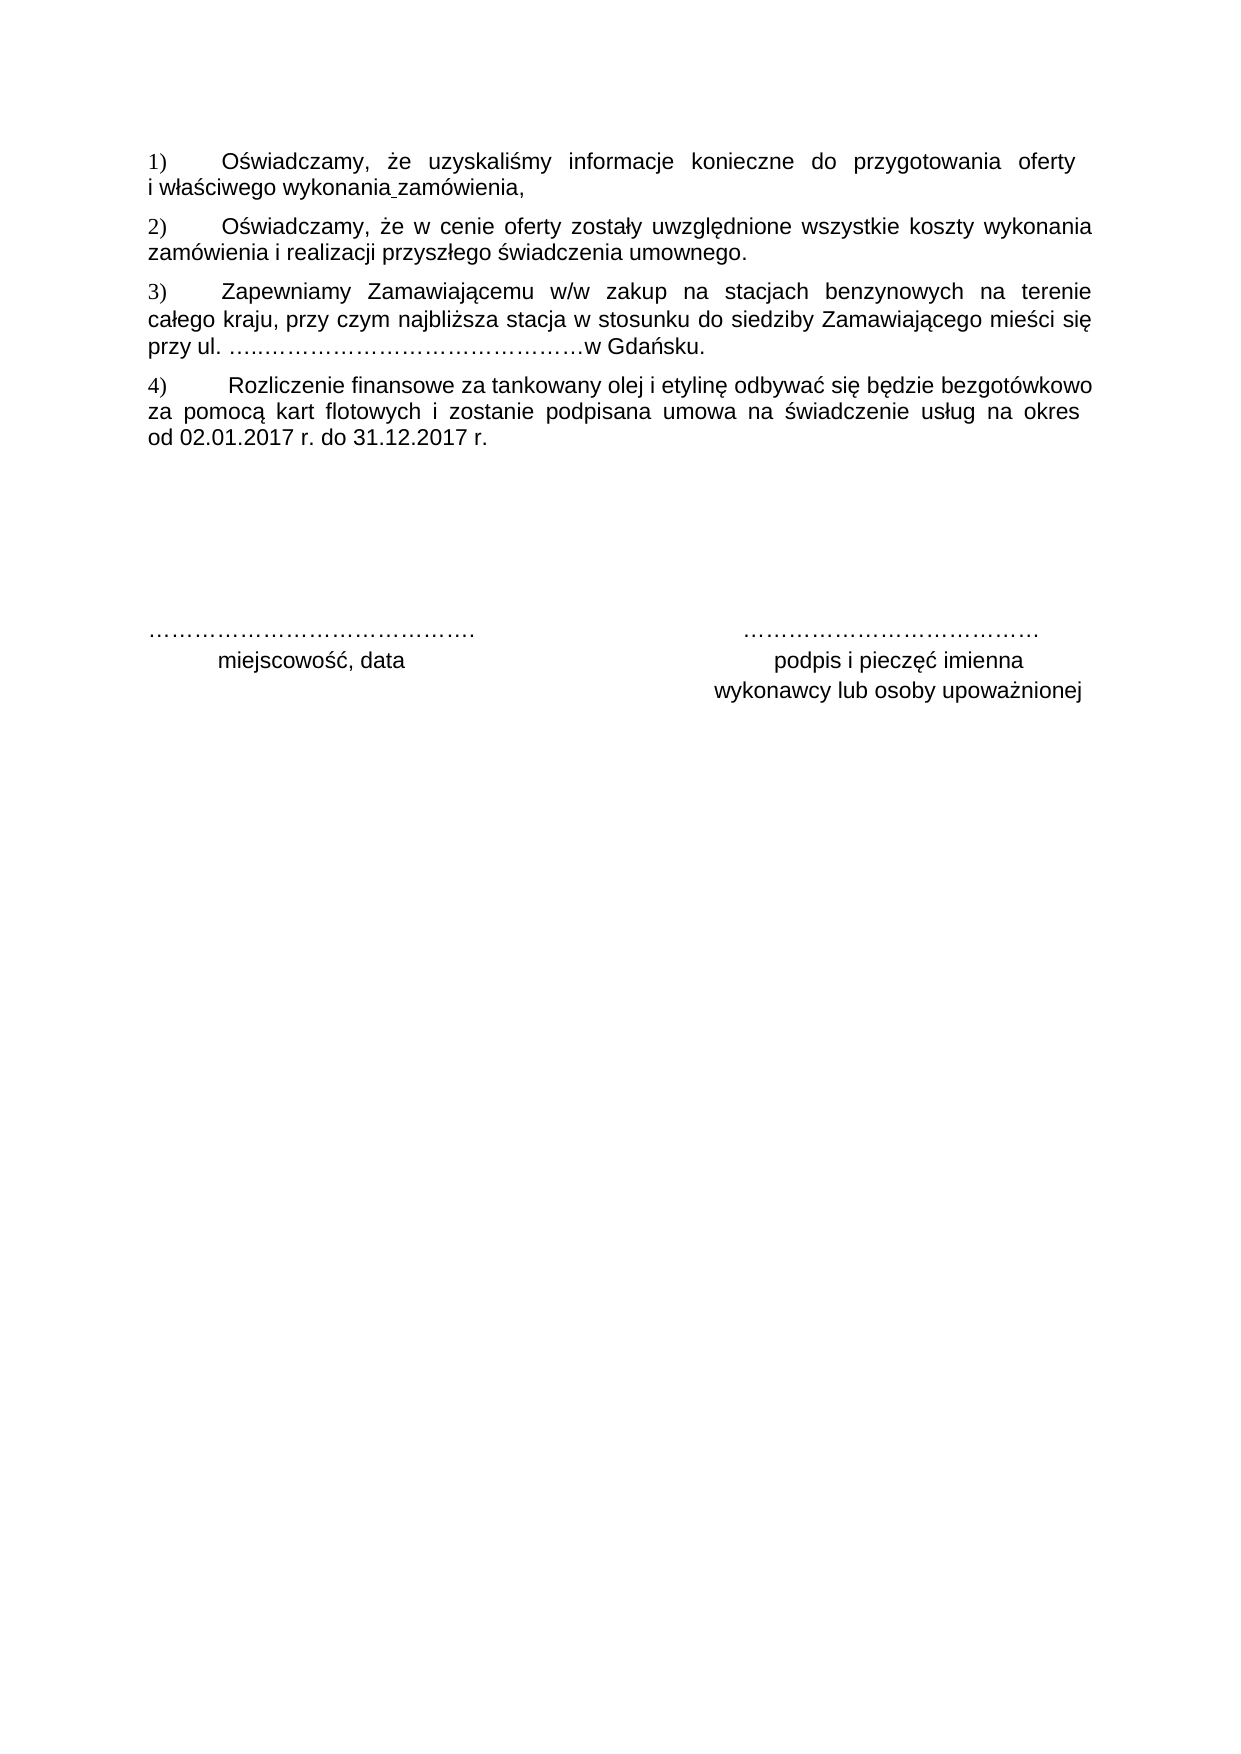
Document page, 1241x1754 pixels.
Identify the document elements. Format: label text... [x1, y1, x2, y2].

list Rozliczenie finansowe za tankowany olej i etylinę odbywać się będzie bezgotówkowo za pomocą kart flotowych i zostanie podpisana umowa na świadczenie usług na okres od 02.01.2017 r. do 31.12.2017 r. [148, 372, 1093, 451]
list Oświadczamy, że uzyskaliśmy informacje konieczne do przygotowania oferty i właściwego wykonania zamówienia, [148, 148, 1093, 200]
text ……………………………………. ………………………………… miejscowość, data podpis i pieczęć imienna wykonawcy lub osoby upoważnionej [148, 616, 1093, 703]
list Oświadczamy, że w cenie oferty zostały uwzględnione wszystkie koszty wykonania zamówienia i realizacji przyszłego świadczenia umownego. [148, 213, 1093, 266]
list Zapewniamy Zamawiającemu w/w zakup na stacjach benzynowych na terenie całego kraju, przy czym najbliższa stacja w stosunku do siedziby Zamawiającego mieści się przy ul. …..……………………………………w Gdańsku. [148, 278, 1093, 359]
